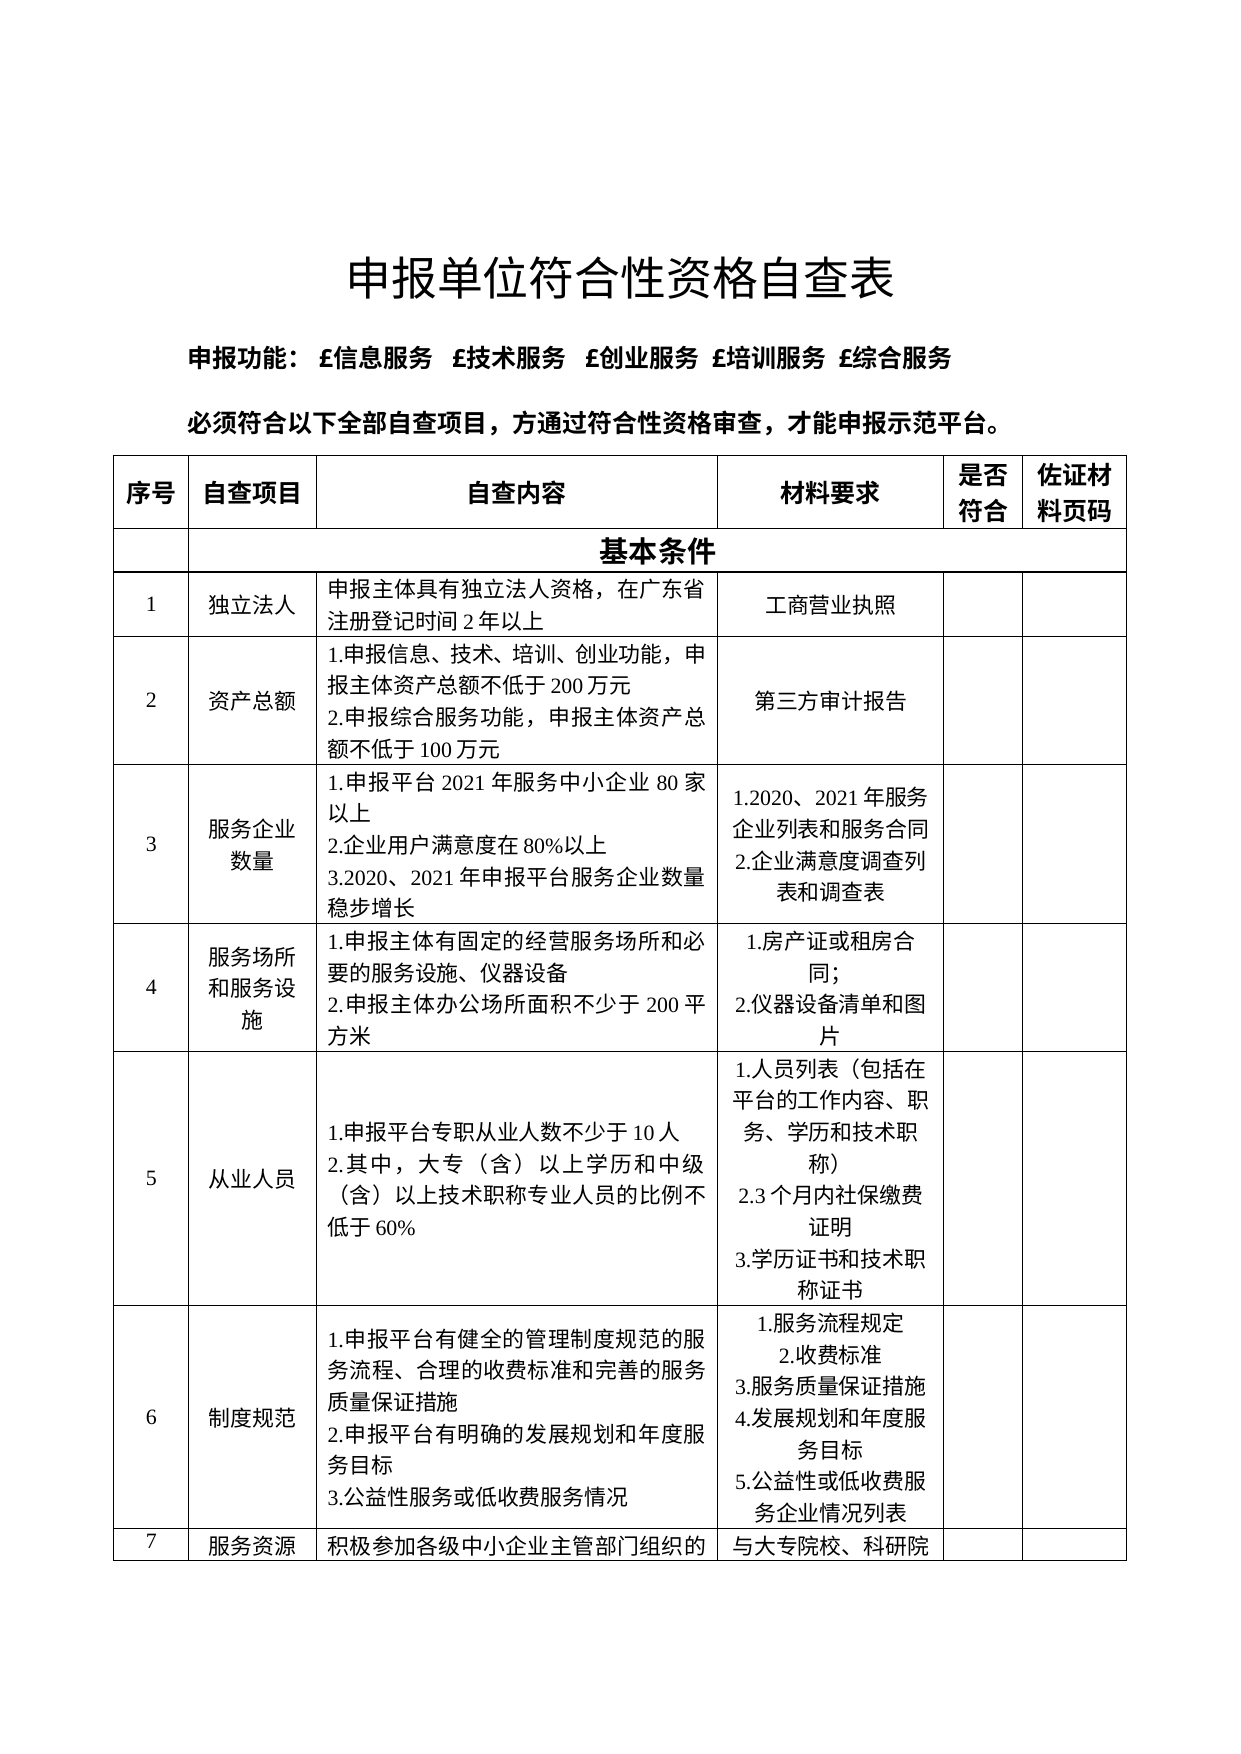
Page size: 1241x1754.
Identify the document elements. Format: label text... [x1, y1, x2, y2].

table_cell 服务场所和服务设施 [189, 924, 316, 1051]
table_cell [1023, 637, 1126, 763]
text 必须符合以下全部自查项目，方通过符合性资格审查，才能申报示范平台。 [187, 389, 1053, 454]
table_header 自查项目 [189, 456, 316, 528]
table_cell 工商营业执照 [718, 573, 943, 636]
table_header 材料要求 [718, 456, 943, 528]
table_cell [944, 1306, 1022, 1528]
table_cell 服务企业 数量 [189, 765, 316, 923]
table_header 序号 [114, 456, 188, 528]
table_cell [114, 529, 188, 571]
table_cell 1.申报平台专职从业人数不少于10人 2.其中，大专（含）以上学历和中级（含）以上技术职称专业人员的比例不低于60% [317, 1052, 717, 1305]
table_cell [944, 924, 1022, 1051]
table_cell [944, 637, 1022, 763]
table_cell 1.房产证或租房合同； 2.仪器设备清单和图片 [718, 924, 943, 1051]
table_cell 基本条件 [189, 529, 1126, 571]
table_cell 3 [114, 765, 188, 923]
table_cell 申报主体具有独立法人资格，在广东省注册登记时间2年以上 [317, 573, 717, 636]
table_cell [944, 1052, 1022, 1305]
table_cell 1.2020、2021年服务企业列表和服务合同 2.企业满意度调查列表和调查表 [718, 765, 943, 923]
table_header 自查内容 [317, 456, 717, 528]
table_cell 第三方审计报告 [718, 637, 943, 763]
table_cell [718, 1529, 943, 1560]
table_cell 5 [114, 1052, 188, 1305]
table_cell 独立法人 [189, 573, 316, 636]
table_header 佐证材料页码 [1023, 456, 1126, 528]
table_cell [317, 1529, 717, 1560]
table_cell [944, 765, 1022, 923]
table_cell 1.服务流程规定 2.收费标准 3.服务质量保证措施 4.发展规划和年度服务目标 5.公益性或低收费服务企业情况列表 [718, 1306, 943, 1528]
table_cell 1.申报主体有固定的经营服务场所和必要的服务设施、仪器设备 2.申报主体办公场所面积不少于200平方米 [317, 924, 717, 1051]
table_cell 1.申报平台有健全的管理制度规范的服务流程、合理的收费标准和完善的服务质量保证措施 2.申报平台有明确的发展规划和年度服务目标 3.公益性服务或低收费服务情况 [317, 1306, 717, 1528]
table_cell 4 [114, 924, 188, 1051]
table_cell [944, 573, 1022, 636]
table_cell [1023, 1052, 1126, 1305]
text 申报单位符合性资格自查表 [187, 227, 1053, 324]
table_cell 2 [114, 637, 188, 763]
table_cell [1023, 765, 1126, 923]
table_cell 1.申报平台2021年服务中小企业80家以上 2.企业用户满意度在80%以上 3.2020、2021年申报平台服务企业数量稳步增长 [317, 765, 717, 923]
table_cell [1023, 573, 1126, 636]
text 申报功能： £信息服务 £技术服务 £创业服务 £培训服务 £综合服务 [187, 324, 1053, 389]
table_header 是否符合 [944, 456, 1022, 528]
table_cell 服务资源 [189, 1529, 316, 1560]
table_cell 制度规范 [189, 1306, 316, 1528]
table_cell [944, 1529, 1022, 1560]
table_cell [1023, 1529, 1126, 1560]
table_cell [1023, 924, 1126, 1051]
table_cell 从业人员 [189, 1052, 316, 1305]
table_cell 6 [114, 1306, 188, 1528]
table_cell 7 [114, 1529, 188, 1560]
table_cell 资产总额 [189, 637, 316, 763]
table_cell 1.人员列表（包括在平台的工作内容、职务、学历和技术职称） 2.3个月内社保缴费证明 3.学历证书和技术职称证书 [718, 1052, 943, 1305]
table_cell 1.申报信息、技术、培训、创业功能，申报主体资产总额不低于200万元 2.申报综合服务功能，申报主体资产总额不低于100万元 [317, 637, 717, 763]
table_cell 1 [114, 573, 188, 636]
table_cell [1023, 1306, 1126, 1528]
